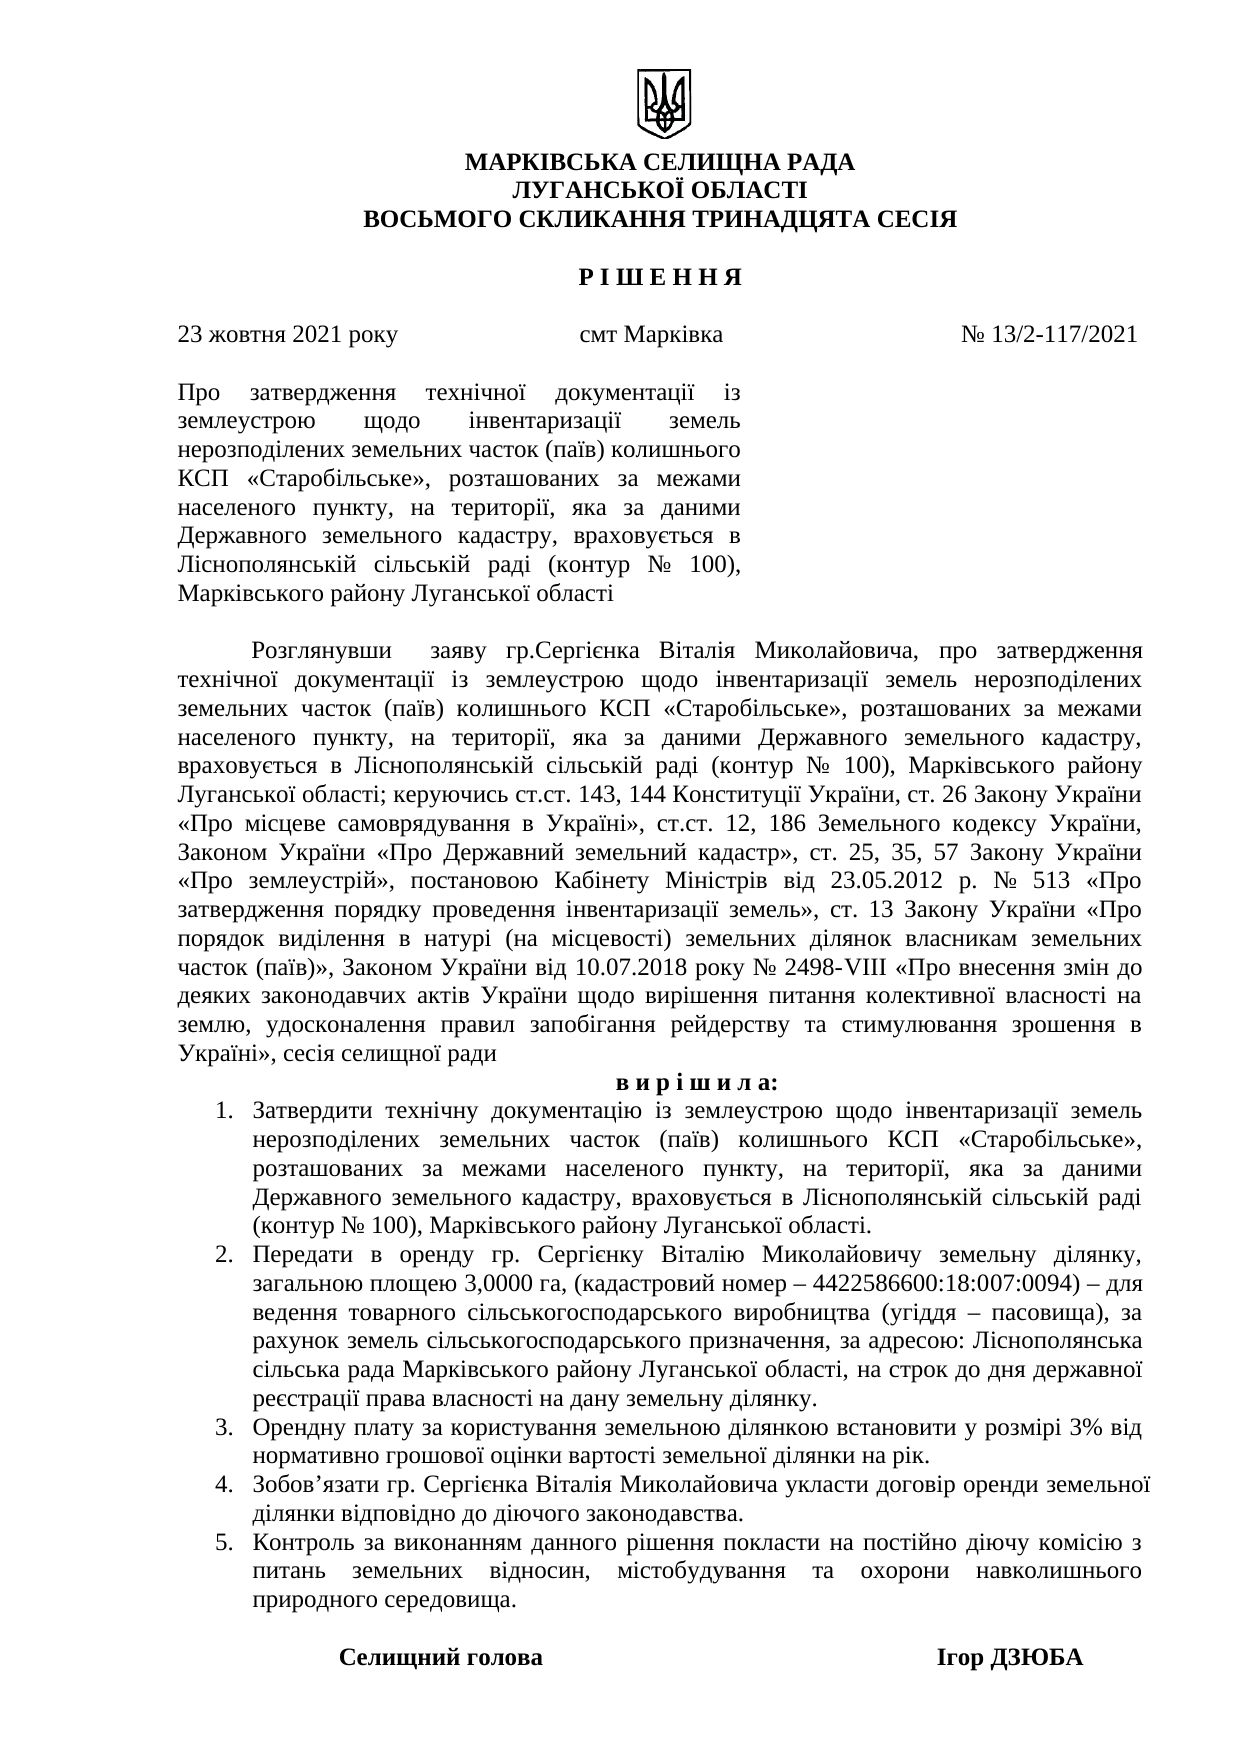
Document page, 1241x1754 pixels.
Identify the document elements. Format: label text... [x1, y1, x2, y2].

text ВОСЬМОГО СКЛИКАННЯ ТРИНАДЦЯТА СЕСІЯ [177, 204, 1143, 233]
list Затвердити технічну документацію із землеустрою щодо інвентаризації земель нерозподілених земельних часток (паїв) колишнього КСП «Старобільське», розташованих за межами населеного пункту, на території, яка за даними Державного земельного кадастру, враховується в Ліснополянській сільській раді (контур № 100), Марківського району Луганської області. [215, 1096, 1143, 1239]
subtitle ЛУГАНСЬКОЇ ОБЛАСТІ [177, 176, 1143, 204]
text Р І Ш Е Н Н Я [177, 262, 1143, 291]
subtitle МАРКІВСЬКА СЕЛИЩНА РАДА [177, 147, 1143, 176]
picture [637, 69, 692, 139]
list Передати в оренду гр. Сергієнку Віталію Миколайовичу земельну ділянку, загальною площею 3,0000 га, (кадастровий номер – 4422586600:18:007:0094) – для ведення товарного сільськогосподарського виробництва (угіддя – пасовища), за рахунок земель сільськогосподарського призначення, за адресою: Ліснополянська сільська рада Марківського району Луганської області, на строк до дня державної реєстрації права власності на дану земельну ділянку. [215, 1239, 1143, 1412]
text в и р і ш и л а: [177, 1067, 1143, 1096]
text Селищний голова Ігор ДЗЮБА [177, 1642, 1152, 1671]
text 23 жовтня 2021 року смт Марківка № 13/2-117/2021 [177, 319, 1143, 348]
text Розглянувши заяву гр.Сергієнка Віталія Миколайовича, про затвердження технічної документації із землеустрою щодо інвентаризації земель нерозподілених земельних часток (паїв) колишнього КСП «Старобільське», розташованих за межами населеного пункту, на території, яка за даними Державного земельного кадастру, враховується в Ліснополянській сільській раді (контур № 100), Марківського району Луганської області; керуючись ст.ст. 143, 144 Конституції України, ст. 26 Закону України «Про місцеве самоврядування в Україні», ст.ст. 12, 186 Земельного кодексу України, Законом України «Про Державний земельний кадастр», ст. 25, 35, 57 Закону України «Про землеустрій», постановою Кабінету Міністрів від 23.05.2012 р. № 513 «Про затвердження порядку проведення інвентаризації земель», ст. 13 Закону України «Про порядок виділення в натурі (на місцевості) земельних ділянок власникам земельних часток (паїв)», Законом України від 10.07.2018 року № 2498-VIII «Про внесення змін до деяких законодавчих актів України щодо вирішення питання колективної власності на землю, удосконалення правил запобігання рейдерству та стимулювання зрошення в Україні», сесія селищної ради [177, 636, 1143, 1067]
list Контроль за виконанням данного рішення покласти на постійно діючу комісію з питань земельних відносин, містобудування та охорони навколишнього природного середовища. [215, 1527, 1143, 1613]
list Зобов’язати гр. Сергієнка Віталія Миколайовича укласти договір оренди земельної ділянки відповідно до діючого законодавства. [215, 1469, 1152, 1527]
table_header Про затвердження технічної документації із землеустрою щодо інвентаризації земель нерозподілених земельних часток (паїв) колишнього КСП «Старобільське», розташованих за межами населеного пункту, на території, яка за даними Державного земельного кадастру, враховується в Ліснополянській сільській раді (контур № 100), Марківського району Луганської області [166, 377, 761, 607]
list Орендну плату за користування земельною ділянкою встановити у розмірі 3% від нормативно грошової оцінки вартості земельної ділянки на рік. [215, 1412, 1143, 1469]
